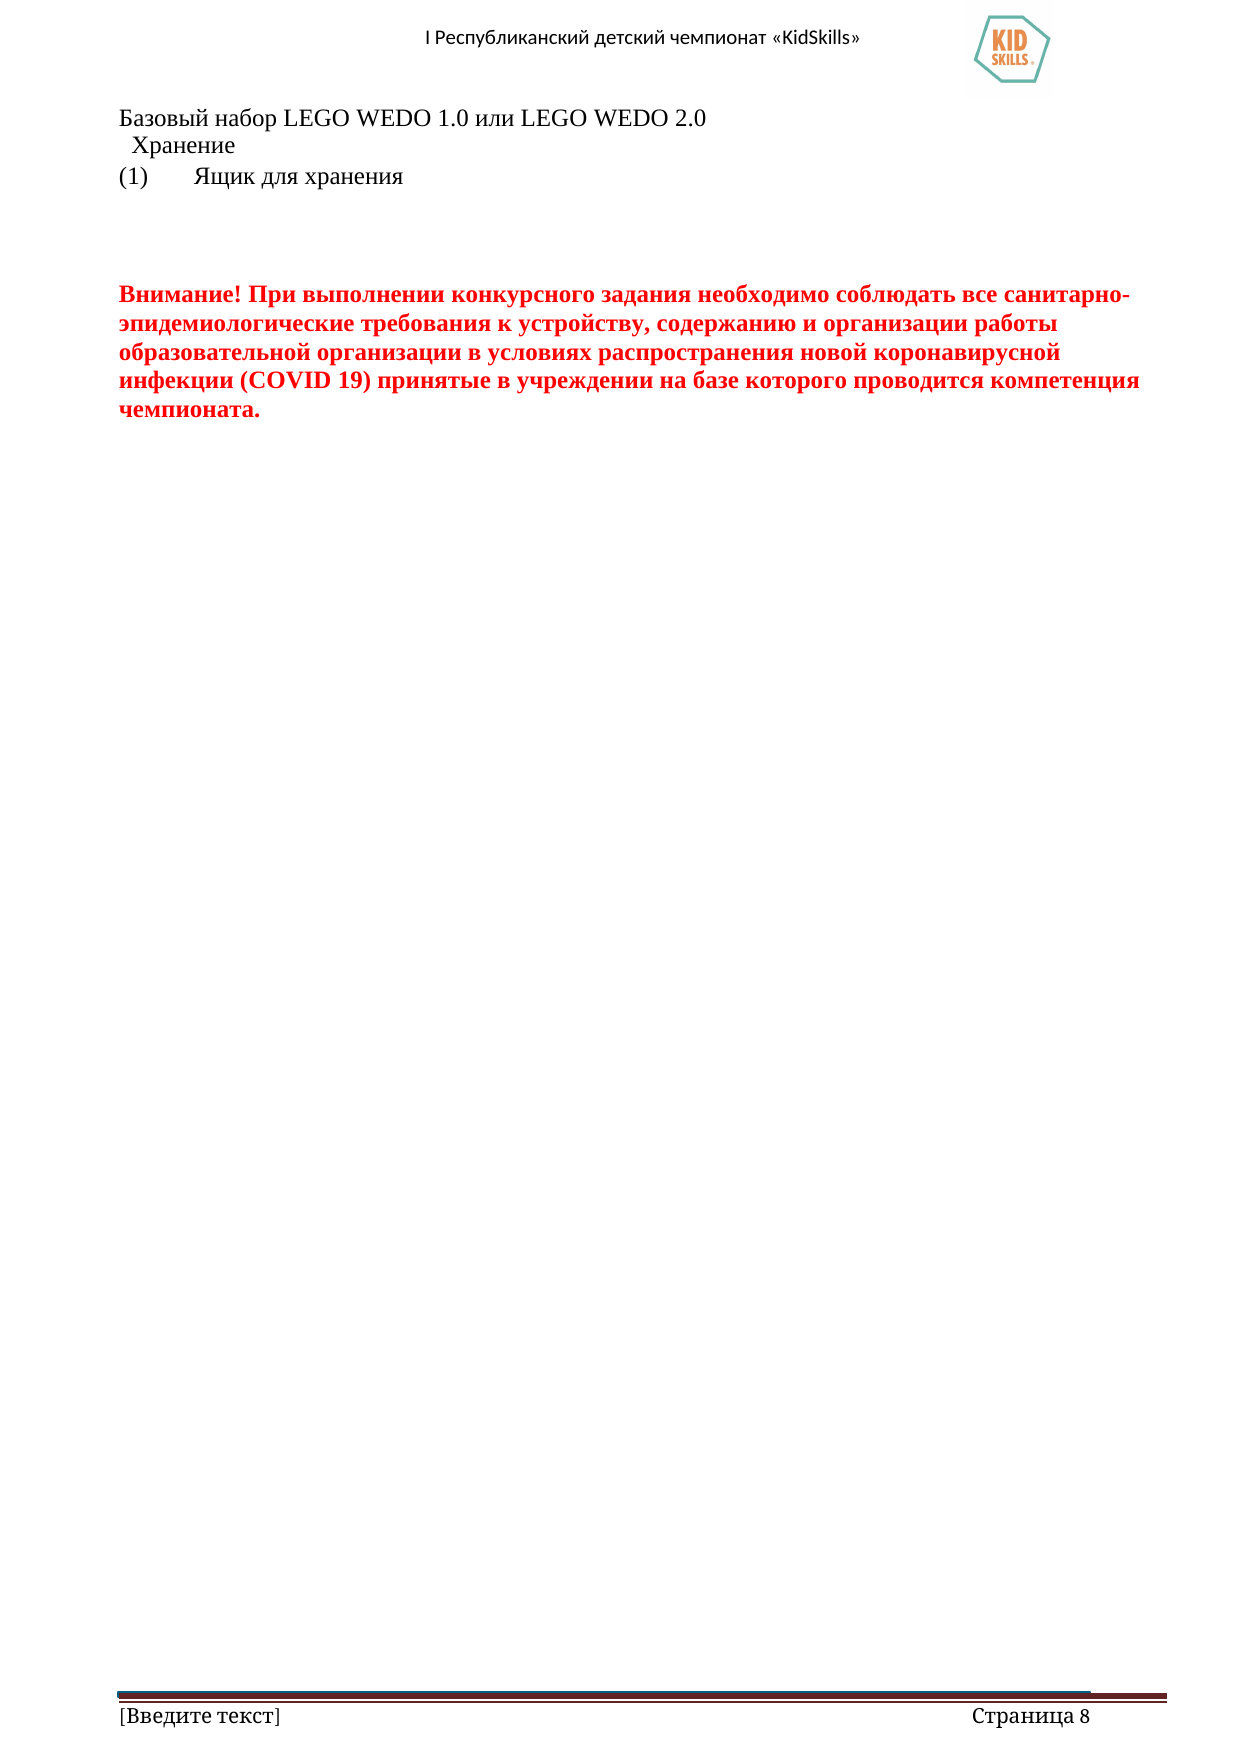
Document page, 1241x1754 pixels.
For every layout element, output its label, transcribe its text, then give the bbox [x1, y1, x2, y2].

text Базовый набор LEGO WEDO 1.0 или LEGO WEDO 2.0 [119, 103, 1098, 132]
text Хранение [119, 132, 714, 159]
text Внимание! При выполнении конкурсного задания необходимо соблюдать все санитарно-эпидемиологические требования к устройству, содержанию и организации работы образовательной организации в условиях распространения новой коронавирусной инфекции (COVID 19) принятые в учреждении на базе которого проводится компетенция чемпионата. [119, 279, 1167, 423]
list Ящик для хранения [119, 161, 458, 189]
picture [966, 0, 1054, 97]
